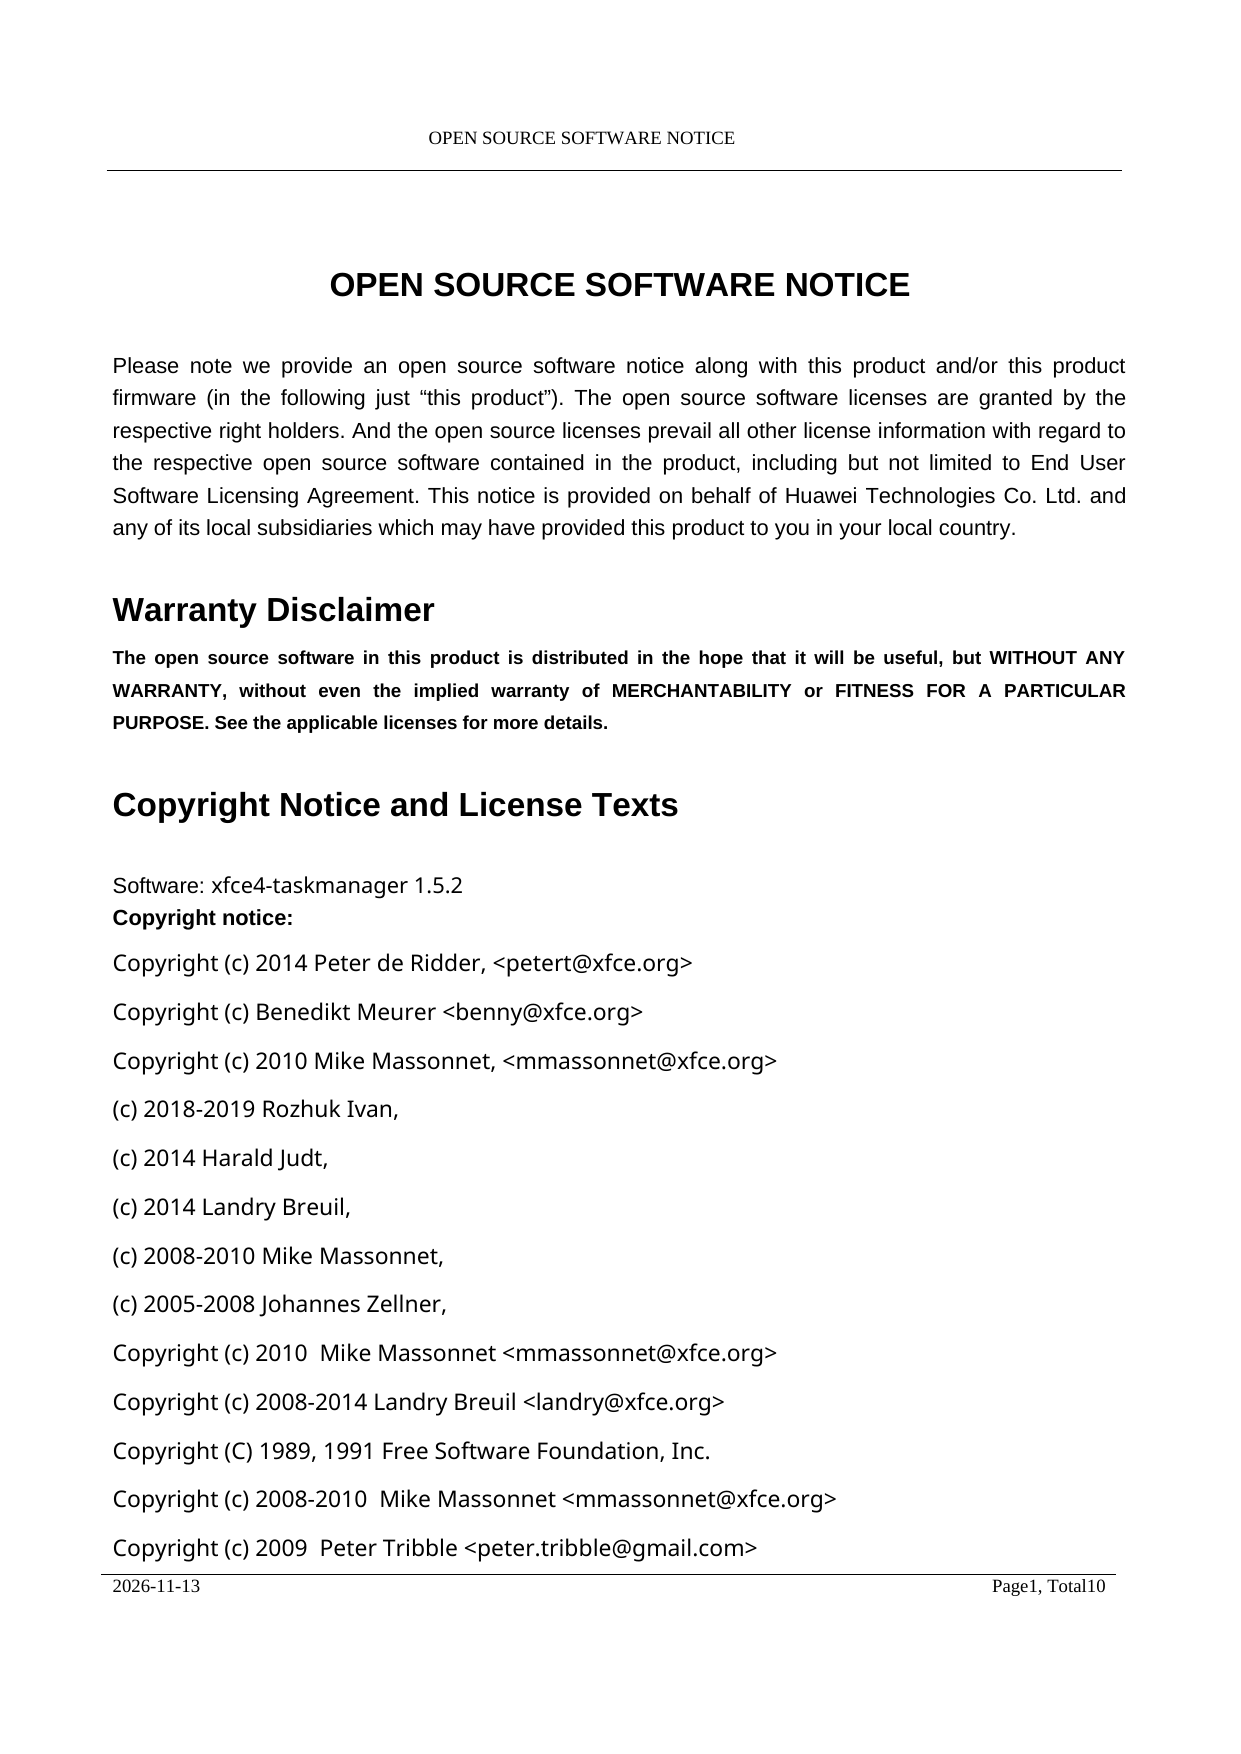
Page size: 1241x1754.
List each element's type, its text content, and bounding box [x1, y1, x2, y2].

text Warranty Disclaimer [112, 576, 1128, 641]
text The open source software in this product is distributed in the hope that it will be useful, but WITHOUT ANY WARRANTY, without even the implied warranty of MERCHANTABILITY or FITNESS FOR A PARTICULAR PURPOSE. See the applicable licenses for more details. [112, 641, 1128, 739]
text Software: xfce4-taskmanager 1.5.2 [112, 869, 1128, 901]
text Copyright notice: [112, 901, 1128, 934]
text Please note we provide an open source software notice along with this product and/or this product firmware (in the following just “this product”). The open source software licenses are granted by the respective right holders. And the open source licenses prevail all other license information with regard to the respective open source software contained in the product, including but not limited to End User Software Licensing Agreement. This notice is provided on behalf of Huawei Technologies Co. Ltd. and any of its local subsidiaries which may have provided this product to you in your local country. [112, 349, 1128, 544]
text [112, 947, 1128, 1564]
text Copyright Notice and License Texts [112, 771, 1128, 836]
text OPEN SOURCE SOFTWARE NOTICE [112, 251, 1128, 316]
